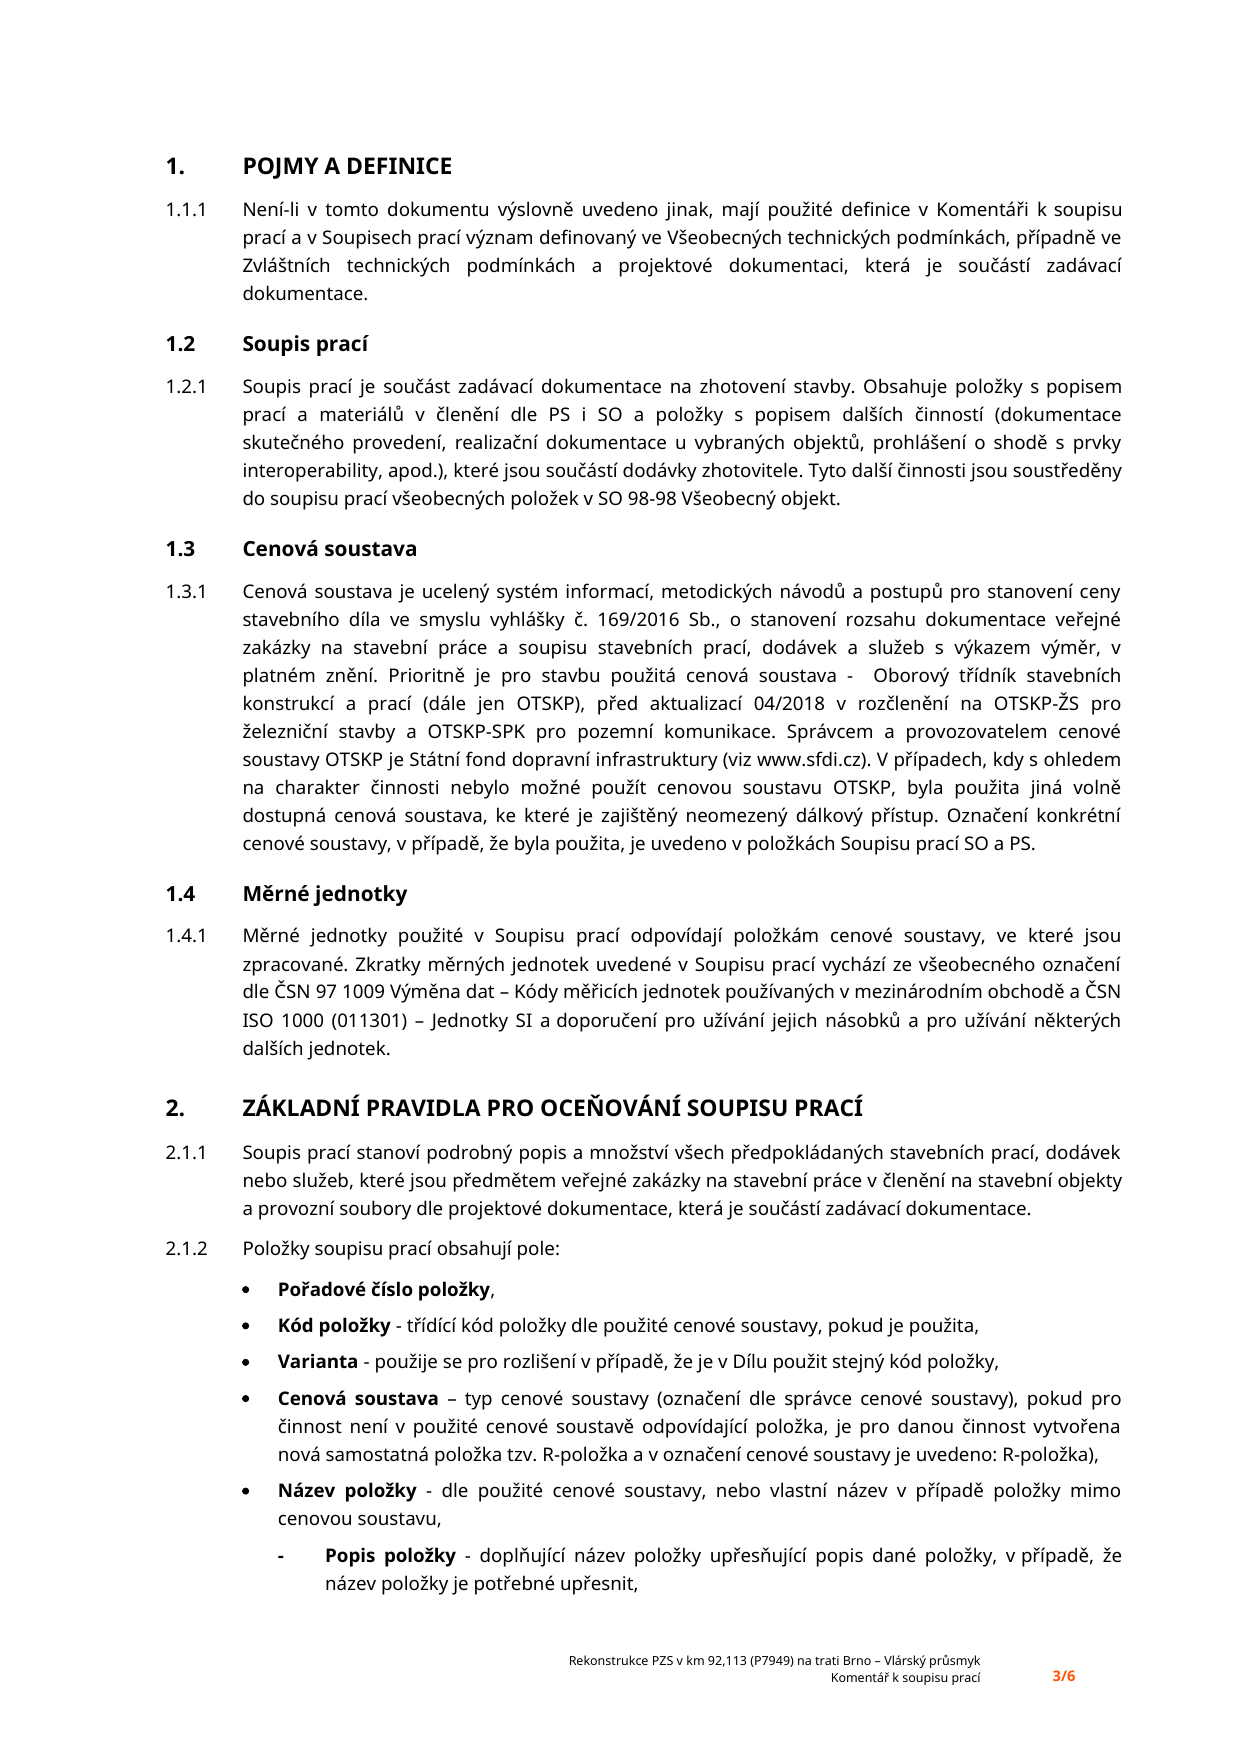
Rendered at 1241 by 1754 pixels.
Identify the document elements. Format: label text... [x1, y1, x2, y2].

text Cenová soustava je ucelený systém informací, metodických návodů a postupů pro stanovení ceny stavebního díla ve smyslu vyhlášky č. 169/2016 Sb., o stanovení rozsahu dokumentace veřejné zakázky na stavební práce a soupisu stavebních prací, dodávek a služeb s výkazem výměr, v platném znění. Prioritně je pro stavbu použitá cenová soustava - Oborový třídník stavebních konstrukcí a prací (dále jen OTSKP), před aktualizací 04/2018 v rozčlenění na OTSKP-ŽS pro železniční stavby a OTSKP-SPK pro pozemní komunikace. Správcem a provozovatelem cenové soustavy OTSKP je Státní fond dopravní infrastruktury (viz www.sfdi.cz). V případech, kdy s ohledem na charakter činnosti nebylo možné použít cenovou soustavu OTSKP, byla použita jiná volně dostupná cenová soustava, ke které je zajištěný neomezený dálkový přístup. Označení konkrétní cenové soustavy, v případě, že byla použita, je uvedeno v položkách Soupisu prací SO a PS. [165, 578, 1122, 856]
text Měrné jednotky použité v Soupisu prací odpovídají položkám cenové soustavy, ve které jsou zpracované. Zkratky měrných jednotek uvedené v Soupisu prací vychází ze všeobecného označení dle ČSN 97 1009 Výměna dat – Kódy měřicích jednotek používaných v mezinárodním obchodě a ČSN ISO 1000 (011301) – Jednotky SI a doporučení pro užívání jejich násobků a pro užívání některých dalších jednotek. [165, 923, 1122, 1060]
text Cenová soustava – typ cenové soustavy (označení dle správce cenové soustavy), pokud pro činnost není v použité cenové soustavě odpovídající položka, je pro danou činnost vytvořena nová samostatná položka tzv. R-položka a v označení cenové soustavy je uvedeno: R-položka), [242, 1385, 1122, 1467]
text Kód položky - třídící kód položky dle použité cenové soustavy, pokud je použita, [242, 1312, 1122, 1338]
text Měrné jednotky [165, 879, 1122, 907]
text Název položky - dle použité cenové soustavy, nebo vlastní název v případě položky mimo cenovou soustavu, [242, 1477, 1122, 1531]
text Pořadové číslo položky, [242, 1276, 1122, 1302]
text Položky soupisu prací obsahují pole: [165, 1236, 1122, 1261]
text Varianta - použije se pro rozlišení v případě, že je v Dílu použit stejný kód položky, [242, 1349, 1122, 1374]
text Soupis prací je součást zadávací dokumentace na zhotovení stavby. Obsahuje položky s popisem prací a materiálů v členění dle PS i SO a položky s popisem dalších činností (dokumentace skutečného provedení, realizační dokumentace u vybraných objektů, prohlášení o shodě s prvky interoperability, apod.), které jsou součástí dodávky zhotovitele. Tyto další činnosti jsou soustředěny do soupisu prací všeobecných položek v SO 98-98 Všeobecný objekt. [165, 373, 1122, 511]
text Soupis prací [165, 329, 1122, 358]
text Soupis prací stanoví podrobný popis a množství všech předpokládaných stavebních prací, dodávek nebo služeb, které jsou předmětem veřejné zakázky na stavební práce v členění na stavební objekty a provozní soubory dle projektové dokumentace, která je součástí zadávací dokumentace. [165, 1139, 1122, 1221]
text ZÁKLADNÍ PRAVIDLA PRO OCEŇOVÁNÍ SOUPISU PRACÍ [165, 1092, 1122, 1123]
text POJMY A DEFINICE [165, 150, 1122, 181]
text Popis položky - doplňující název položky upřesňující popis dané položky, v případě, že název položky je potřebné upřesnit, [278, 1542, 1122, 1595]
text Cenová soustava [165, 534, 1122, 563]
text Není-li v tomto dokumentu výslovně uvedeno jinak, mají použité definice v Komentáři k soupisu prací a v Soupisech prací význam definovaný ve Všeobecných technických podmínkách, případně ve Zvláštních technických podmínkách a projektové dokumentaci, která je součástí zadávací dokumentace. [165, 197, 1122, 306]
